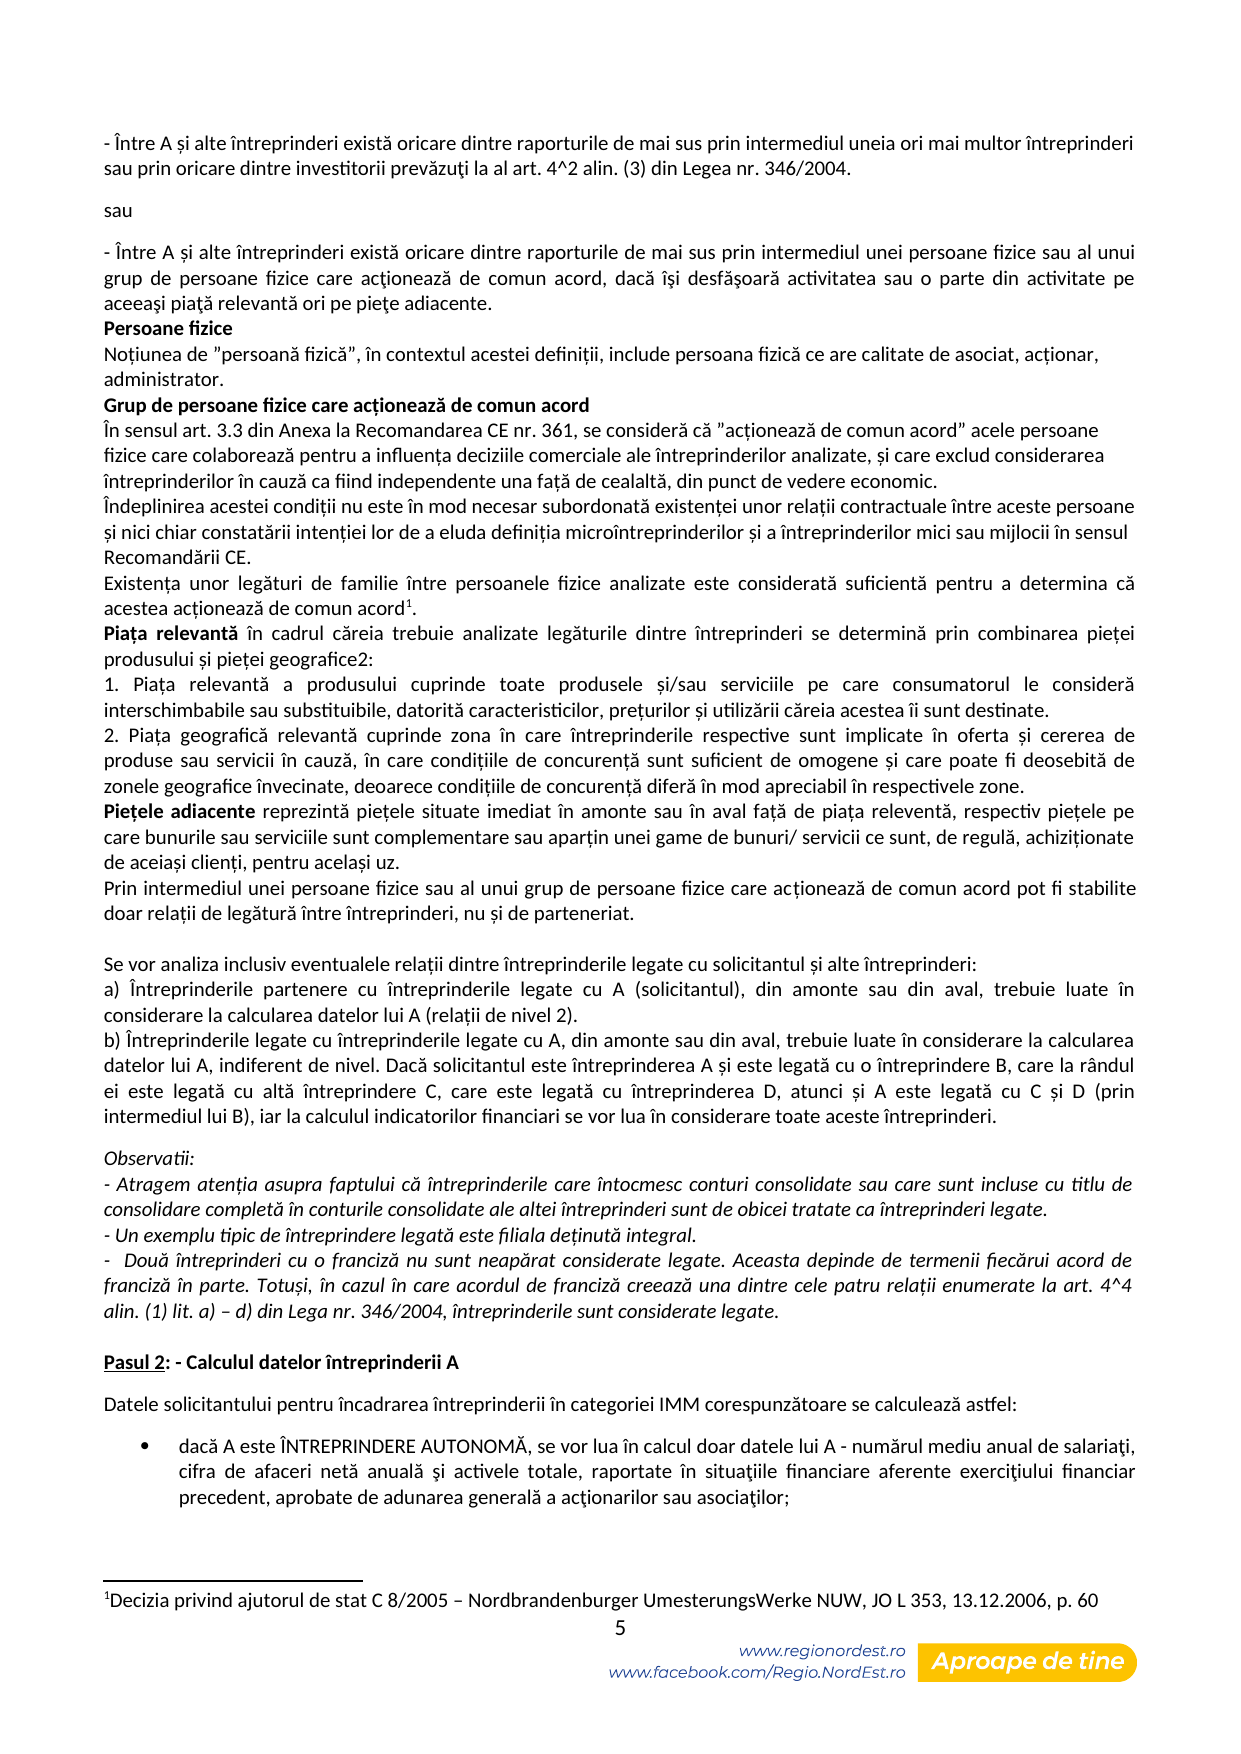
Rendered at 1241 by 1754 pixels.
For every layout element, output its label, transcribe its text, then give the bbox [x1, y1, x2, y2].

text Observatii: [103, 1146, 1137, 1171]
text Grup de persoane fizice care acționează de comun acord [103, 392, 1137, 417]
text - Un exemplu tipic de întreprindere legată este filiala deținută integral. [103, 1222, 1137, 1247]
text - Atragem atenția asupra faptului că întreprinderile care întocmesc conturi consolidate sau care sunt incluse cu titlu de consolidare completă în conturile consolidate ale altei întreprinderi sunt de obicei tratate ca întreprinderi legate. [103, 1171, 1137, 1222]
text - Două întreprinderi cu o franciză nu sunt neapărat considerate legate. Aceasta depinde de termenii fiecărui acord de franciză în parte. Totuși, în cazul în care acordul de franciză creează una dintre cele patru relații enumerate la art. 4^4 alin. (1) lit. a) – d) din Lega nr. 346/2004, întreprinderile sunt considerate legate. [103, 1247, 1137, 1323]
text - Între A și alte întreprinderi există oricare dintre raporturile de mai sus prin intermediul unei persoane fizice sau al unui grup de persoane fizice care acţionează de comun acord, dacă îşi desfăşoară activitatea sau o parte din activitate pe aceeaşi piaţă relevantă ori pe pieţe adiacente. [103, 239, 1137, 316]
text Îndeplinirea acestei condiții nu este în mod necesar subordonată existenței unor relații contractuale între aceste persoane și nici chiar constatării intenției lor de a eluda definiția microîntreprinderilor și a întreprinderilor mici sau mijlocii în sensul Recomandării CE. [103, 493, 1137, 570]
text 1. Piața relevantă a produsului cuprinde toate produsele și/sau serviciile pe care consumatorul le consideră interschimbabile sau substituibile, datorită caracteristicilor, prețurilor și utilizării căreia acestea îi sunt destinate. [103, 671, 1137, 722]
text b) Întreprinderile legate cu întreprinderile legate cu A, din amonte sau din aval, trebuie luate în considerare la calcularea datelor lui A, indiferent de nivel. Dacă solicitantul este întreprinderea A și este legată cu o întreprindere B, care la rândul ei este legată cu altă întreprindere C, care este legată cu întreprinderea D, atunci și A este legată cu C și D (prin intermediul lui B), iar la calculul indicatorilor financiari se vor lua în considerare toate aceste întreprinderi. [103, 1027, 1137, 1129]
text 2. Piața geografică relevantă cuprinde zona în care întreprinderile respective sunt implicate în oferta și cererea de produse sau servicii în cauză, în care condițiile de concurență sunt suficient de omogene și care poate fi deosebită de zonele geografice învecinate, deoarece condițiile de concurență diferă în mod apreciabil în respectivele zone. [103, 722, 1137, 798]
text Piața relevantă în cadrul căreia trebuie analizate legăturile dintre întreprinderi se determină prin combinarea pieței produsului și pieței geografice2: [103, 621, 1137, 671]
text Prin intermediul unei persoane fizice sau al unui grup de persoane fizice care acţionează de comun acord pot fi stabilite doar relații de legătură între întreprinderi, nu și de parteneriat. [103, 875, 1137, 926]
text Noțiunea de ”persoană fizică”, în contextul acestei definiții, include persoana fizică ce are calitate de asociat, acționar, administrator. [103, 341, 1137, 392]
text Persoane fizice [103, 316, 1137, 341]
text În sensul art. 3.3 din Anexa la Recomandarea CE nr. 361, se consideră că ”acționează de comun acord” acele persoane fizice care colaborează pentru a influența deciziile comerciale ale întreprinderilor analizate, și care exclud considerarea întreprinderilor în cauză ca fiind independente una față de cealaltă, din punct de vedere economic. [103, 417, 1137, 493]
list dacă A este ÎNTREPRINDERE AUTONOMĂ, se vor lua în calcul doar datele lui A - numărul mediu anual de salariaţi, cifra de afaceri netă anuală şi activele totale, raportate în situaţiile financiare aferente exerciţiului financiar precedent, aprobate de adunarea generală a acţionarilor sau asociaţilor; [141, 1433, 1137, 1509]
text a) Întreprinderile partenere cu întreprinderile legate cu A (solicitantul), din amonte sau din aval, trebuie luate în considerare la calcularea datelor lui A (relații de nivel 2). [103, 976, 1137, 1027]
text Existența unor legături de familie între persoanele fizice analizate este considerată suficientă pentru a determina că acestea acționează de comun acord. [103, 570, 1137, 621]
text Datele solicitantului pentru încadrarea întreprinderii în categoriei IMM corespunzătoare se calculează astfel: [103, 1391, 1137, 1416]
text Se vor analiza inclusiv eventualele relații dintre întreprinderile legate cu solicitantul și alte întreprinderi: [103, 951, 1137, 976]
text sau [103, 197, 1137, 223]
text Piețele adiacente reprezintă piețele situate imediat în amonte sau în aval față de piața releventă, respectiv piețele pe care bunurile sau serviciile sunt complementare sau aparțin unei game de bunuri/ servicii ce sunt, de regulă, achiziționate de aceiași clienți, pentru același uz. [103, 798, 1137, 875]
text - Între A și alte întreprinderi există oricare dintre raporturile de mai sus prin intermediul uneia ori mai multor întreprinderi sau prin oricare dintre investitorii prevăzuţi la al art. 4^2 alin. (3) din Legea nr. 346/2004. [103, 130, 1137, 181]
text Pasul 2: - Calculul datelor întreprinderii A [103, 1349, 1137, 1374]
